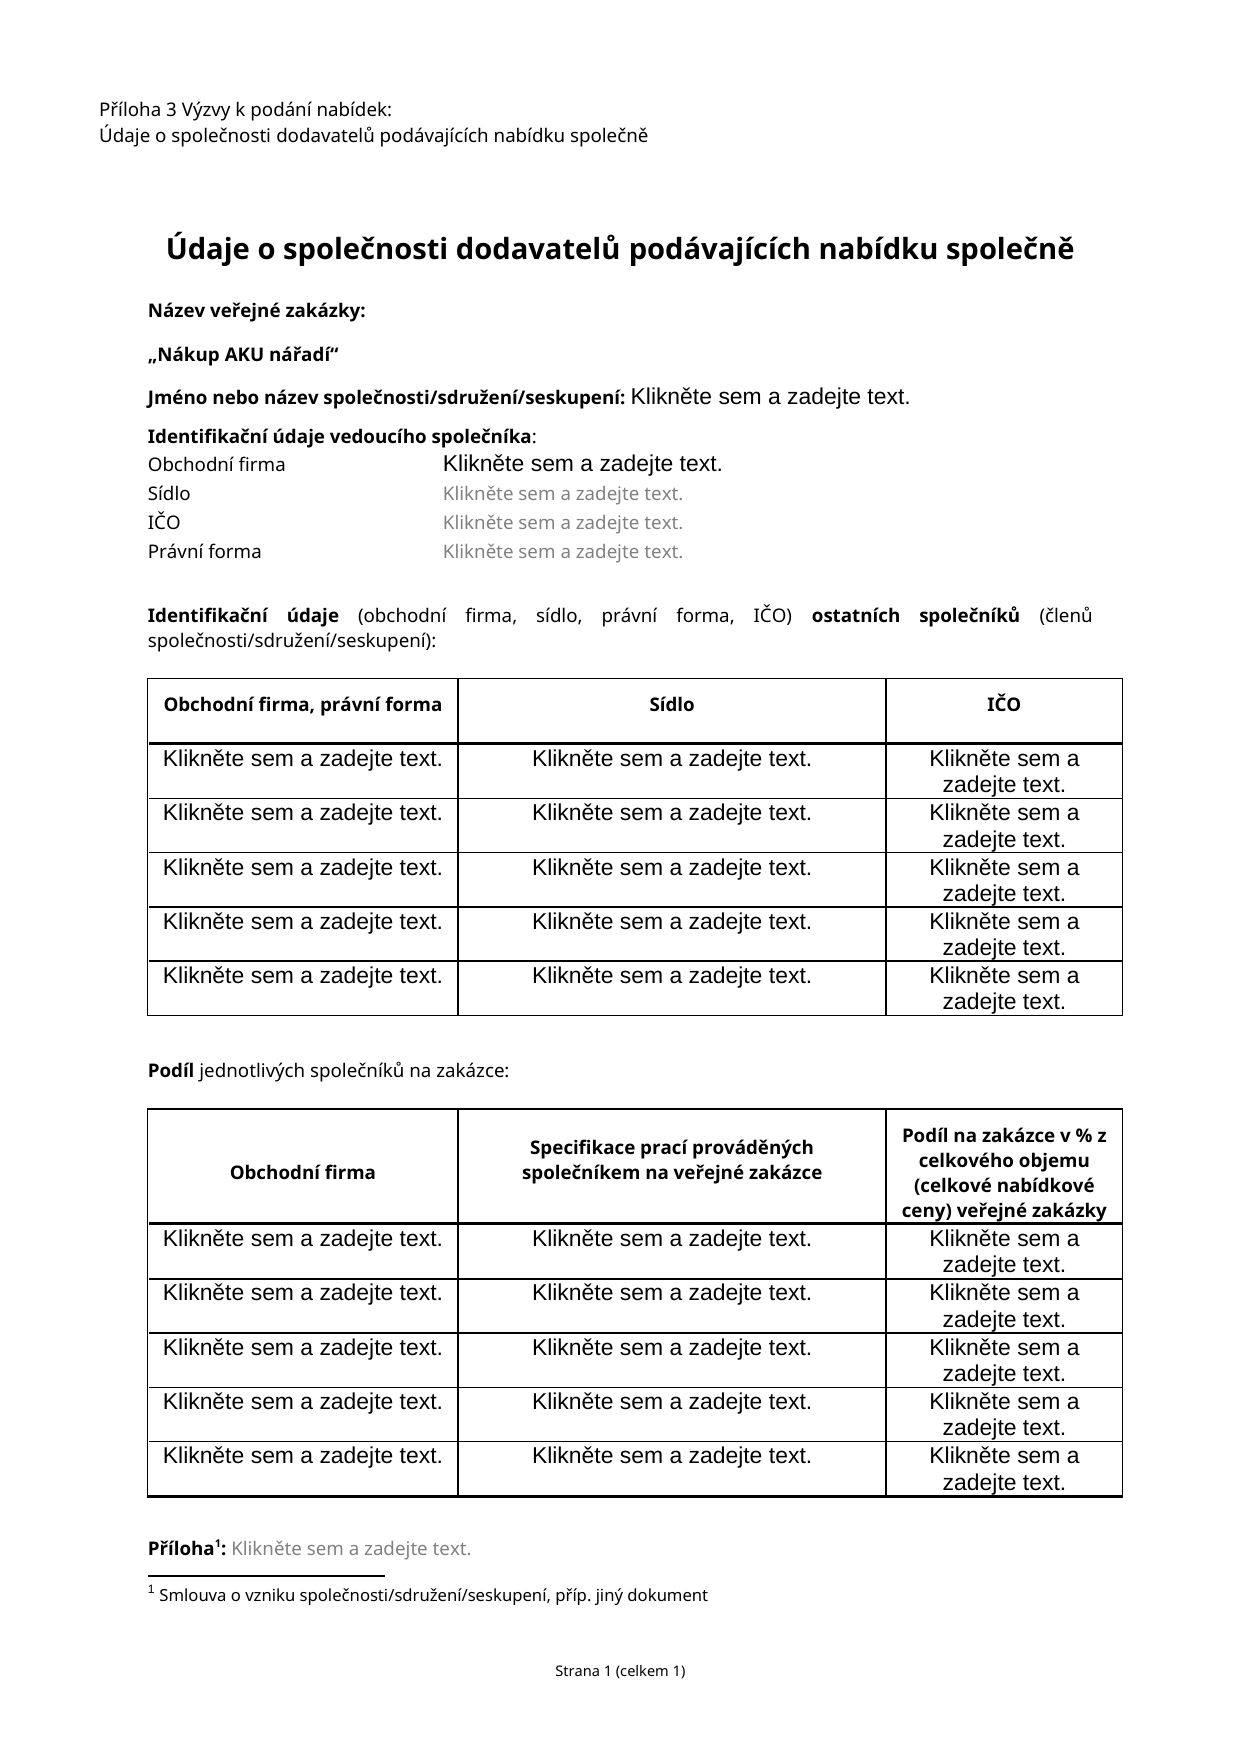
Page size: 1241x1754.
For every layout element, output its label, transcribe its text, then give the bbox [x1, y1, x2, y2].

table_header Sídlo [459, 679, 885, 742]
table_header IČO [887, 679, 1122, 742]
table_header Specifikace prací prováděných společníkem na veřejné zakázce [459, 1110, 885, 1222]
table_header Obchodní firma [148, 1110, 457, 1222]
text Identifikační údaje vedoucího společníka: [148, 423, 1093, 448]
text Příloha: [148, 1536, 1093, 1561]
table_header Obchodní firma, právní forma [148, 679, 457, 742]
text Jméno nebo název společnosti/sdružení/seskupení: [148, 380, 1093, 411]
title Údaje o společnosti dodavatelů podávajících nabídku společně [148, 228, 1093, 268]
text IČO [148, 506, 1093, 535]
text Právní forma [148, 535, 1093, 564]
text „Nákup AKU nářadí“ [148, 336, 1093, 367]
table_header Podíl na zakázce v % z celkového objemu (celkové nabídkové ceny) veřejné zakázky [887, 1110, 1122, 1222]
text Identifikační údaje (obchodní firma, sídlo, právní forma, IČO) ostatních společníků (členů společnosti/sdružení/seskupení): [148, 602, 1093, 652]
text Obchodní firma [148, 448, 1093, 477]
text Podíl jednotlivých společníků na zakázce: [148, 1058, 1093, 1108]
text Sídlo [148, 477, 1093, 506]
text Název veřejné zakázky: [148, 293, 1093, 324]
